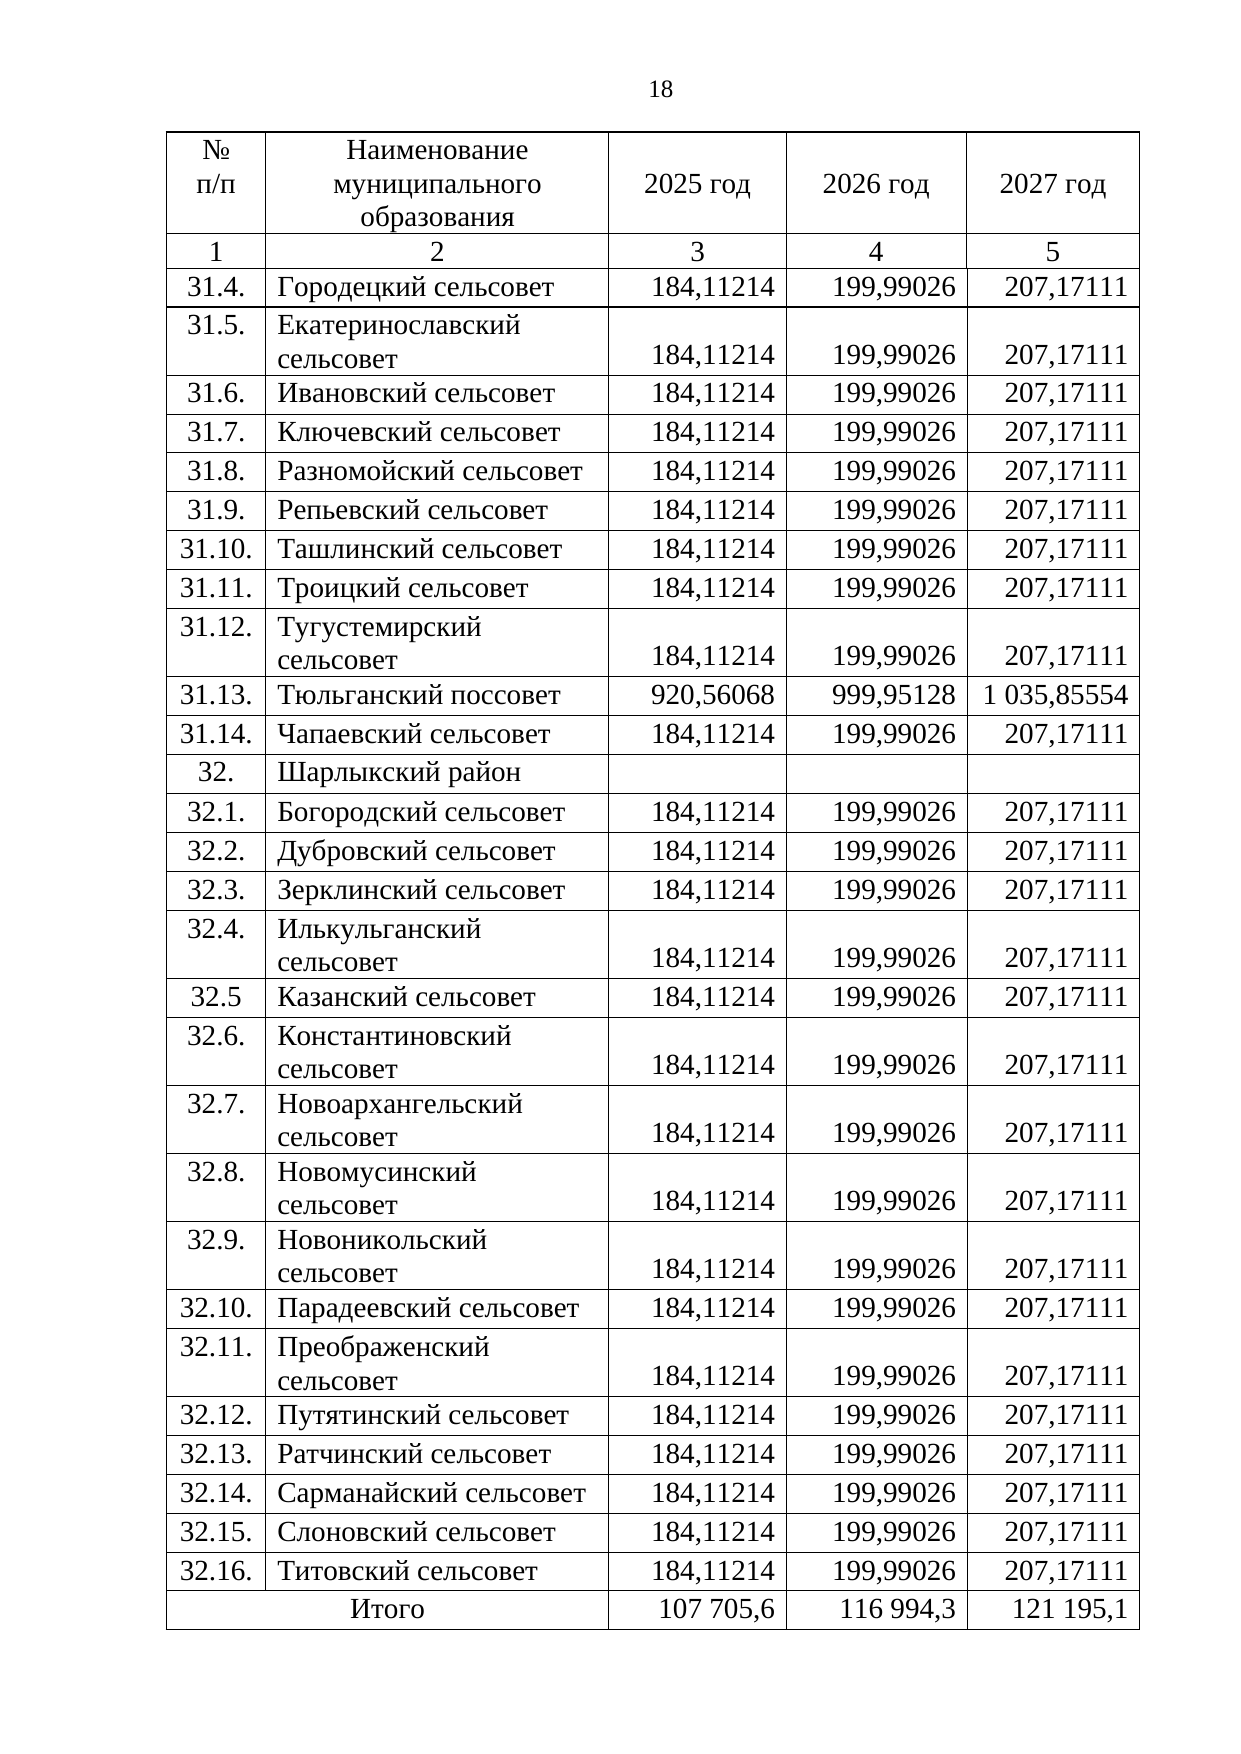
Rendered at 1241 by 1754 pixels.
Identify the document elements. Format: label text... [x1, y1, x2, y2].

table_header 2026 год [787, 133, 966, 233]
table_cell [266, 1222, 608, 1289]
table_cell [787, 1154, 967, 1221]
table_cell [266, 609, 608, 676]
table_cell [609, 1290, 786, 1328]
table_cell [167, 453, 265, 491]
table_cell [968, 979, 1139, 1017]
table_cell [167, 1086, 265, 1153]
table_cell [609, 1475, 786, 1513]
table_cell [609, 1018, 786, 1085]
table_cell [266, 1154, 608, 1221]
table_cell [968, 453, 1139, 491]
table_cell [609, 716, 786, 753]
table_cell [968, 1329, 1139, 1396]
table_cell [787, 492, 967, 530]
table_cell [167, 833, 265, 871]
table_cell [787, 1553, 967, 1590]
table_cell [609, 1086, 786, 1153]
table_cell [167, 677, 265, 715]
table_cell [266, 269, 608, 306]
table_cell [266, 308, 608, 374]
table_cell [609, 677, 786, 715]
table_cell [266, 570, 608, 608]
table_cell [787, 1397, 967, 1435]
table_cell 3 [609, 234, 786, 268]
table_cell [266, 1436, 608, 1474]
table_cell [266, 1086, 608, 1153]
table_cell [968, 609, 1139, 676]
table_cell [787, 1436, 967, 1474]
table_header 2025 год [609, 133, 786, 233]
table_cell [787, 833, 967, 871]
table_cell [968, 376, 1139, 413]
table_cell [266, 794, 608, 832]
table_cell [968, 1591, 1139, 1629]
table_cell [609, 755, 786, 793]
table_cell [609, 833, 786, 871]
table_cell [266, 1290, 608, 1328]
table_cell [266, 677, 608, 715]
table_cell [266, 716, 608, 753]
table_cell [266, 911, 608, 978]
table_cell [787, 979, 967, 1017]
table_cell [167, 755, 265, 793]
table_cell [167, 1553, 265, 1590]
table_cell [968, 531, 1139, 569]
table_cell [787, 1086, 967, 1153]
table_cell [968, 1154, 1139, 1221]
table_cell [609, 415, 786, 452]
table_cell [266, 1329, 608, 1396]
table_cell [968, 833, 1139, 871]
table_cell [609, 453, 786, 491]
table_cell 5 [967, 234, 1139, 268]
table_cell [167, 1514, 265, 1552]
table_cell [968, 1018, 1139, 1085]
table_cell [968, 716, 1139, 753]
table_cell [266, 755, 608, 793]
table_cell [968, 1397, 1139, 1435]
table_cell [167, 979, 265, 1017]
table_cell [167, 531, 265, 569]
table_header № п/п [167, 133, 265, 233]
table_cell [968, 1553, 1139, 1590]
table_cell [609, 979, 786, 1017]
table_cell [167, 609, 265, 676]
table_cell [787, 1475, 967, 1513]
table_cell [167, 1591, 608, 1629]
table_cell 4 [787, 234, 966, 268]
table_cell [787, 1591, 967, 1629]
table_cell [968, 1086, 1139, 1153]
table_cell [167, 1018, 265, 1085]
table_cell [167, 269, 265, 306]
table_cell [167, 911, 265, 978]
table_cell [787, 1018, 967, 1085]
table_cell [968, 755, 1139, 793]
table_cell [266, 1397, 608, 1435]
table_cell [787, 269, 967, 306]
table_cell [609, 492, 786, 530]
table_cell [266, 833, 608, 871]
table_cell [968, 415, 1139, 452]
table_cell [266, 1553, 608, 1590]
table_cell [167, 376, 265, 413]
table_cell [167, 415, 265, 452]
table_header Наименование муниципального образования [266, 133, 608, 233]
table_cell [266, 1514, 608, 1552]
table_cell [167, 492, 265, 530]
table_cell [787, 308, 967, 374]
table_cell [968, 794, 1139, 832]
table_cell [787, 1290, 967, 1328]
table_header 2027 год [967, 133, 1139, 233]
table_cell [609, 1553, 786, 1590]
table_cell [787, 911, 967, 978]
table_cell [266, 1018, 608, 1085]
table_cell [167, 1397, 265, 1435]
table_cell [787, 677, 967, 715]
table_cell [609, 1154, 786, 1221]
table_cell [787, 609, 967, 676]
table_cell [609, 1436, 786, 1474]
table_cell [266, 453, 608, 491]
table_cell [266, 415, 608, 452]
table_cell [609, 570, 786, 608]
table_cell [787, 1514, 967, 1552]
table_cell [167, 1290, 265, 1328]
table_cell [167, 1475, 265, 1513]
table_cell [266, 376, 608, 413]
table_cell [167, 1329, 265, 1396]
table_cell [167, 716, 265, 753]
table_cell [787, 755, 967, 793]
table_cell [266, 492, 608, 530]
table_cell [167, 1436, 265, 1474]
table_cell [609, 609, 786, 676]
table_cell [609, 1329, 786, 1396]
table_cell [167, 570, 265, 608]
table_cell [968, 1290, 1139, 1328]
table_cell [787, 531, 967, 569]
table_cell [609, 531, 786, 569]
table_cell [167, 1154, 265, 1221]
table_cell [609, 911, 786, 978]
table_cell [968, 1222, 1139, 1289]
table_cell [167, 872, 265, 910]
table_cell 1 [167, 234, 265, 268]
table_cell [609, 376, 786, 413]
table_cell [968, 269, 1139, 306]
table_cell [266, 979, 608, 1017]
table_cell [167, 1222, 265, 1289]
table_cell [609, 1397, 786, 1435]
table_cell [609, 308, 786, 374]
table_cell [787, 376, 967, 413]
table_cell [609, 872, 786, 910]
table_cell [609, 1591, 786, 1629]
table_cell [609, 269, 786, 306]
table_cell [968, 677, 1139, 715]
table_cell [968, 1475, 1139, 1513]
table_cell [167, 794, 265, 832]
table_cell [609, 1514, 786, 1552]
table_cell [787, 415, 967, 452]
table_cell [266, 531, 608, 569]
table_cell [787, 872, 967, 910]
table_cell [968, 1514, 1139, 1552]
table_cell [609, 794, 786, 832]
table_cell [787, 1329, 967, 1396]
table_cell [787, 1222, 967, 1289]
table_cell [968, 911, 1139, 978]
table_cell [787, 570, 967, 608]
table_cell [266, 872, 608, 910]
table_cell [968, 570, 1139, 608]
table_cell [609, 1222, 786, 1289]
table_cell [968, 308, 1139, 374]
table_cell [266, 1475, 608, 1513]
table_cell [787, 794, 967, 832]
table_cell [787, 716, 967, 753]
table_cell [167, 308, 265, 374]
table_cell 2 [266, 234, 608, 268]
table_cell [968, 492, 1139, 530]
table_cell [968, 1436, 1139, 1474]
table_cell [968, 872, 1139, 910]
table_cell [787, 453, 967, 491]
